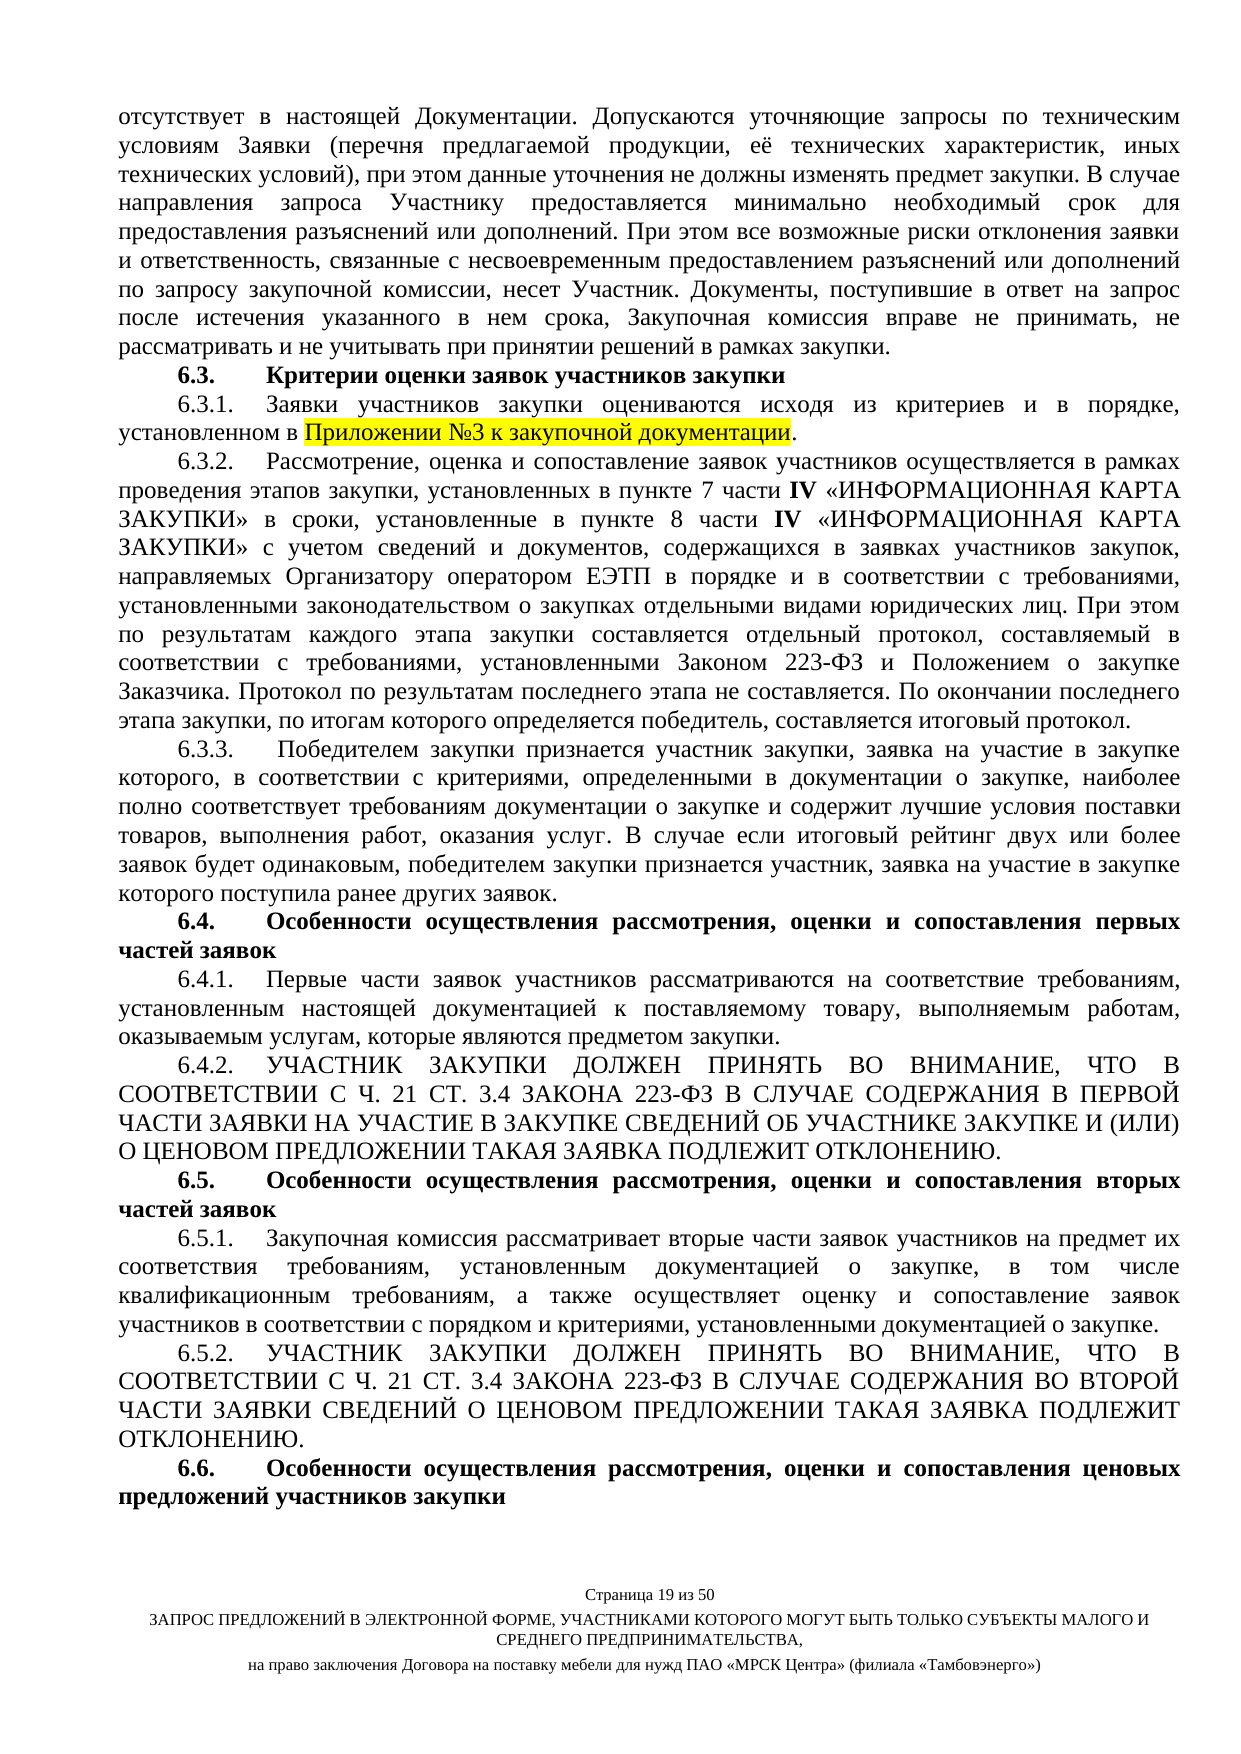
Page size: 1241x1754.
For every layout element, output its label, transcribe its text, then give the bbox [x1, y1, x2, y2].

subtitle Первые части заявок участников рассматриваются на соответствие требованиям, установленным настоящей документацией к поставляемому товару, выполняемым работам, оказываемым услугам, которые являются предметом закупки. [118, 964, 1181, 1050]
subtitle УЧАСТНИК ЗАКУПКИ ДОЛЖЕН ПРИНЯТЬ ВО ВНИМАНИЕ, ЧТО В СООТВЕТСТВИИ С Ч. 21 СТ. 3.4 ЗАКОНА 223-ФЗ В СЛУЧАЕ СОДЕРЖАНИЯ ВО ВТОРОЙ ЧАСТИ ЗАЯВКИ СВЕДЕНИЙ О ЦЕНОВОМ ПРЕДЛОЖЕНИИ ТАКАЯ ЗАЯВКА ПОДЛЕЖИТ ОТКЛОНЕНИЮ. [118, 1338, 1181, 1453]
subtitle Заявки участников закупки оцениваются исходя из критериев и в порядке, установленном в Приложении №3 к закупочной документации. [118, 389, 1181, 446]
subtitle Критерии оценки заявок участников закупки [118, 360, 1181, 389]
subtitle Особенности осуществления рассмотрения, оценки и сопоставления ценовых предложений участников закупки [118, 1453, 1181, 1510]
subtitle Рассмотрение, оценка и сопоставление заявок участников осуществляется в рамках проведения этапов закупки, установленных в пункте 7 части IV «ИНФОРМАЦИОННАЯ КАРТА ЗАКУПКИ» в сроки, установленные в пункте 8 части IV «ИНФОРМАЦИОННАЯ КАРТА ЗАКУПКИ» с учетом сведений и документов, содержащихся в заявках участников закупок, направляемых Организатору оператором ЕЭТП в порядке и в соответствии с требованиями, установленными законодательством о закупках отдельными видами юридических лиц. При этом по результатам каждого этапа закупки составляется отдельный протокол, составляемый в соответствии с требованиями, установленными Законом 223-ФЗ и Положением о закупке Заказчика. Протокол по результатам последнего этапа не составляется. По окончании последнего этапа закупки, по итогам которого определяется победитель, составляется итоговый протокол. [118, 446, 1181, 734]
subtitle УЧАСТНИК ЗАКУПКИ ДОЛЖЕН ПРИНЯТЬ ВО ВНИМАНИЕ, ЧТО В СООТВЕТСТВИИ С Ч. 21 СТ. 3.4 ЗАКОНА 223-ФЗ В СЛУЧАЕ СОДЕРЖАНИЯ В ПЕРВОЙ ЧАСТИ ЗАЯВКИ НА УЧАСТИЕ В ЗАКУПКЕ СВЕДЕНИЙ ОБ УЧАСТНИКЕ ЗАКУПКЕ И (ИЛИ) О ЦЕНОВОМ ПРЕДЛОЖЕНИИ ТАКАЯ ЗАЯВКА ПОДЛЕЖИТ ОТКЛОНЕНИЮ. [118, 1050, 1181, 1165]
subtitle Особенности осуществления рассмотрения, оценки и сопоставления вторых частей заявок [118, 1165, 1181, 1223]
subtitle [118, 101, 1181, 360]
subtitle Победителем закупки признается участник закупки, заявка на участие в закупке которого, в соответствии с критериями, определенными в документации о закупке, наиболее полно соответствует требованиям документации о закупке и содержит лучшие условия поставки товаров, выполнения работ, оказания услуг. В случае если итоговый рейтинг двух или более заявок будет одинаковым, победителем закупки признается участник, заявка на участие в закупке которого поступила ранее других заявок. [118, 734, 1181, 906]
subtitle Закупочная комиссия рассматривает вторые части заявок участников на предмет их соответствия требованиям, установленным документацией о закупке, в том числе квалификационным требованиям, а также осуществляет оценку и сопоставление заявок участников в соответствии с порядком и критериями, установленными документацией о закупке. [118, 1223, 1181, 1338]
subtitle Особенности осуществления рассмотрения, оценки и сопоставления первых частей заявок [118, 906, 1181, 964]
